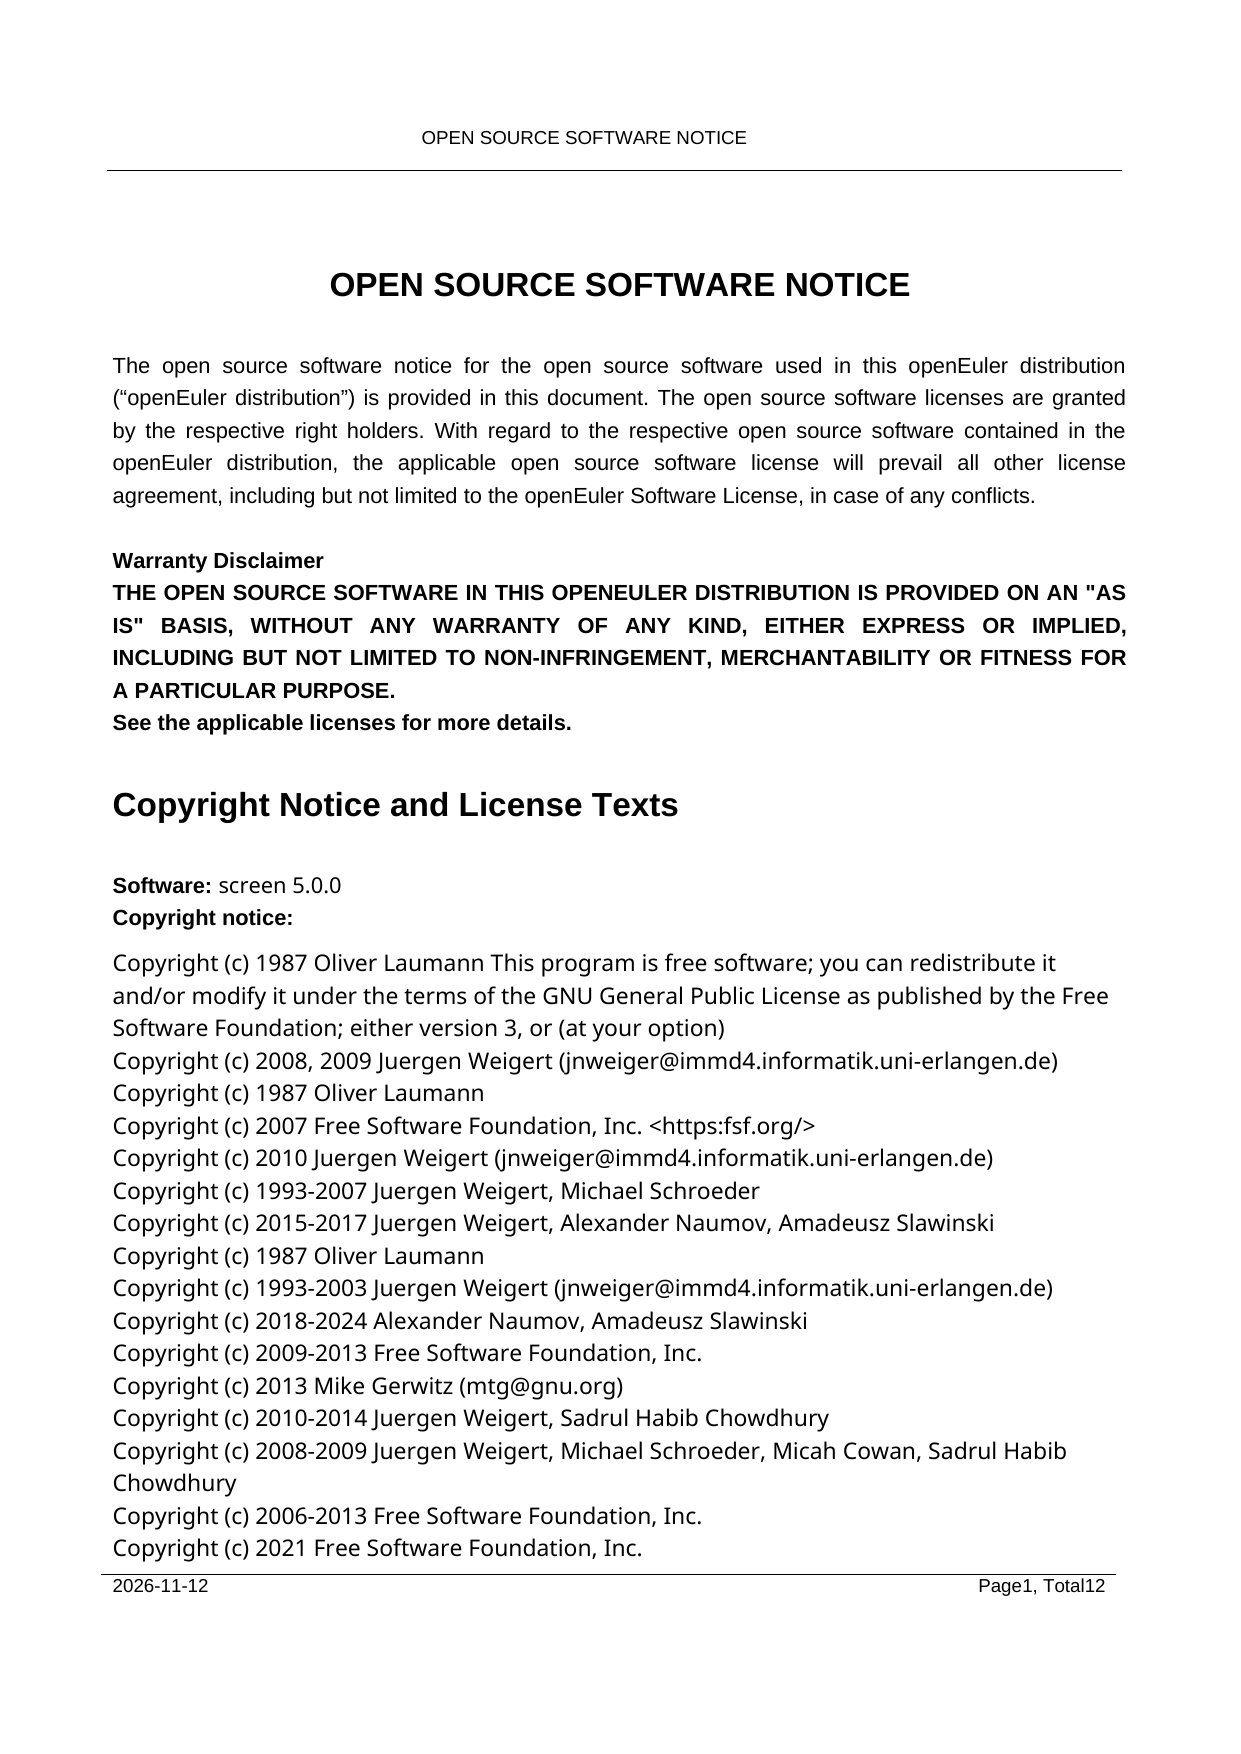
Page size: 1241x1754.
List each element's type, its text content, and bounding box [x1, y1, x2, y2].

title Software: screen 5.0.0 [112, 869, 1128, 901]
text The open source software notice for the open source software used in this openEuler distribution (“openEuler distribution”) is provided in this document. The open source software licenses are granted by the respective right holders. With regard to the respective open source software contained in the openEuler distribution, the applicable open source software license will prevail all other license agreement, including but not limited to the openEuler Software License, in case of any conflicts. [112, 349, 1128, 511]
text Copyright notice: [112, 901, 1128, 934]
text Copyright Notice and License Texts [112, 771, 1128, 836]
text OPEN SOURCE SOFTWARE NOTICE [112, 251, 1128, 316]
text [112, 947, 1128, 1564]
text Warranty Disclaimer [112, 544, 1128, 576]
text THE OPEN SOURCE SOFTWARE IN THIS OPENEULER DISTRIBUTION IS PROVIDED ON AN "AS IS" BASIS, WITHOUT ANY WARRANTY OF ANY KIND, EITHER EXPRESS OR IMPLIED, INCLUDING BUT NOT LIMITED TO NON-INFRINGEMENT, MERCHANTABILITY OR FITNESS FOR A PARTICULAR PURPOSE. See the applicable licenses for more details. [112, 576, 1128, 739]
